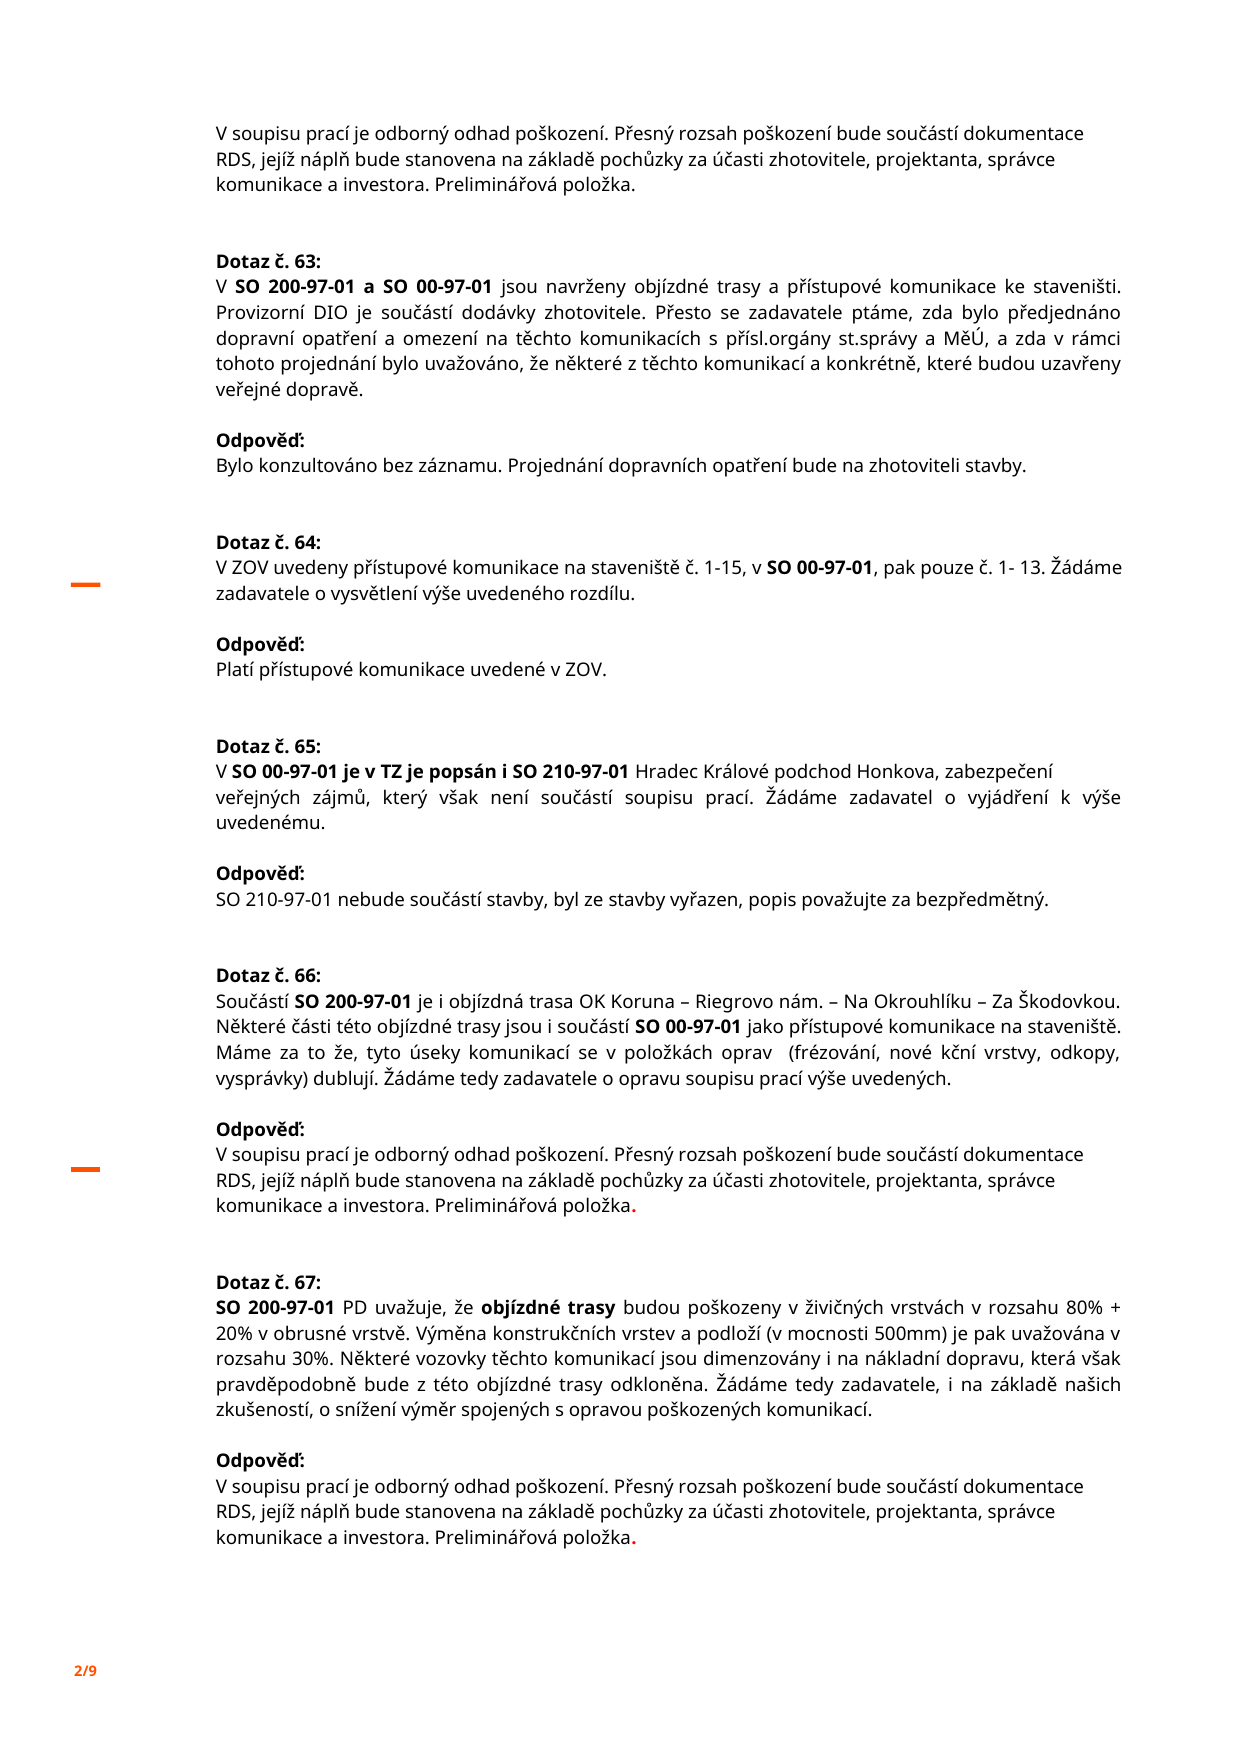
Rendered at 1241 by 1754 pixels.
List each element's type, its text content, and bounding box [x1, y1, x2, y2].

text V soupisu prací je odborný odhad poškození. Přesný rozsah poškození bude součástí dokumentace RDS, jejíž náplň bude stanovena na základě pochůzky za účasti zhotovitele, projektanta, správce komunikace a investora. Preliminářová položka. [216, 1141, 1122, 1218]
text SO 200-97-01 PD uvažuje, že objízdné trasy budou poškozeny v živičných vrstvách v rozsahu 80% + 20% v obrusné vrstvě. Výměna konstrukčních vrstev a podloží (v mocnosti 500mm) je pak uvažována v rozsahu 30%. Některé vozovky těchto komunikací jsou dimenzovány i na nákladní dopravu, která však pravděpodobně bude z této objízdné trasy odkloněna. Žádáme tedy zadavatele, i na základě našich zkušeností, o snížení výměr spojených s opravou poškozených komunikací. [216, 1294, 1122, 1422]
text Dotaz č. 64: [216, 529, 1122, 554]
text Bylo konzultováno bez záznamu. Projednání dopravních opatření bude na zhotoviteli stavby. [216, 452, 1122, 478]
text V SO 00-97-01 je v TZ je popsán i SO 210-97-01 Hradec Králové podchod Honkova, zabezpečení [216, 759, 1122, 784]
text V soupisu prací je odborný odhad poškození. Přesný rozsah poškození bude součástí dokumentace RDS, jejíž náplň bude stanovena na základě pochůzky za účasti zhotovitele, projektanta, správce komunikace a investora. Preliminářová položka. [216, 121, 1122, 197]
text V soupisu prací je odborný odhad poškození. Přesný rozsah poškození bude součástí dokumentace RDS, jejíž náplň bude stanovena na základě pochůzky za účasti zhotovitele, projektanta, správce komunikace a investora. Preliminářová položka. [216, 1473, 1122, 1550]
text Odpověď: [216, 427, 1122, 452]
text Platí přístupové komunikace uvedené v ZOV. [216, 657, 1122, 682]
text SO 210-97-01 nebude součástí stavby, byl ze stavby vyřazen, popis považujte za bezpředmětný. [216, 886, 1122, 912]
text Dotaz č. 63: [216, 248, 1122, 274]
text V ZOV uvedeny přístupové komunikace na staveniště č. 1-15, v SO 00-97-01, pak pouze č. 1- 13. Žádáme zadavatele o vysvětlení výše uvedeného rozdílu. [216, 554, 1122, 606]
text Odpověď: [216, 631, 1122, 657]
text Odpověď: [216, 861, 1122, 886]
text V SO 200-97-01 a SO 00-97-01 jsou navrženy objízdné trasy a přístupové komunikace ke staveništi. Provizorní DIO je součástí dodávky zhotovitele. Přesto se zadavatele ptáme, zda bylo předjednáno dopravní opatření a omezení na těchto komunikacích s přísl.orgány st.správy a MěÚ, a zda v rámci tohoto projednání bylo uvažováno, že některé z těchto komunikací a konkrétně, které budou uzavřeny veřejné dopravě. [216, 274, 1122, 401]
text Dotaz č. 66: [216, 963, 1122, 988]
text veřejných zájmů, který však není součástí soupisu prací. Žádáme zadavatel o vyjádření k výše uvedenému. [216, 784, 1122, 835]
text Součástí SO 200-97-01 je i objízdná trasa OK Koruna – Riegrovo nám. – Na Okrouhlíku – Za Škodovkou. Některé části této objízdné trasy jsou i součástí SO 00-97-01 jako přístupové komunikace na staveniště. Máme za to že, tyto úseky komunikací se v položkách oprav (frézování, nové kční vrstvy, odkopy, vysprávky) dublují. Žádáme tedy zadavatele o opravu soupisu prací výše uvedených. [216, 988, 1122, 1090]
text Dotaz č. 65: [216, 733, 1122, 759]
text Odpověď: [216, 1448, 1122, 1473]
text Odpověď: [216, 1116, 1122, 1141]
text Dotaz č. 67: [216, 1269, 1122, 1294]
